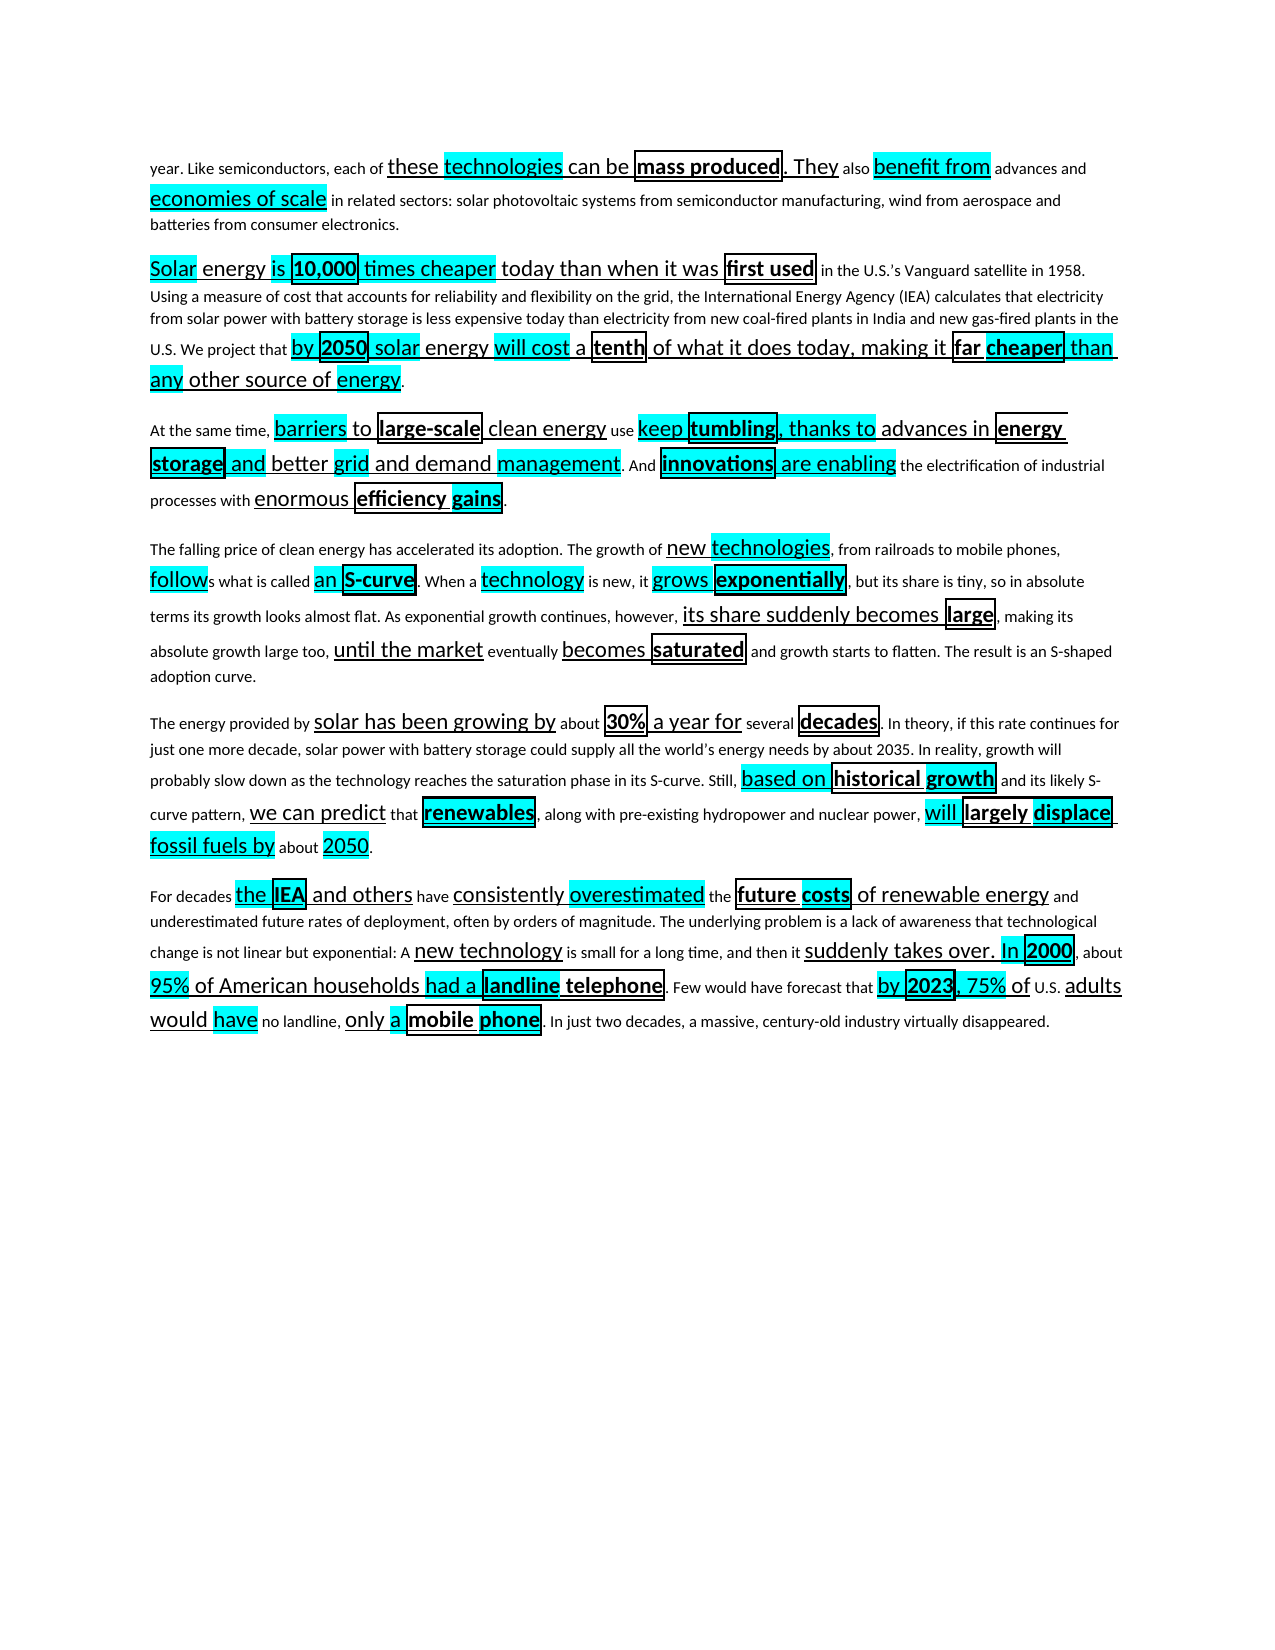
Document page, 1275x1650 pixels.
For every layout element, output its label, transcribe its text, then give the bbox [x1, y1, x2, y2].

text The energy provided by solar has been growing by about 30% a year for several decades. In theory, if this rate continues for just one more decade, solar power with battery storage could supply all the world’s energy needs by about 2035. In reality, growth will probably slow down as the technology reaches the saturation phase in its S-curve. Still, based on historical growth and its likely S-curve pattern, we can predict that renewables, along with pre-existing hydropower and nuclear power, will largely displace fossil fuels by about 2050. [150, 705, 1125, 859]
text For decades the IEA and others have consistently overestimated the future costs of renewable energy and underestimated future rates of deployment, often by orders of magnitude. The underlying problem is a lack of awareness that technological change is not linear but exponential: A new technology is small for a long time, and then it suddenly takes over. In 2000, about 95% of American households had a landline telephone. Few would have forecast that by 2023, 75% of U.S. adults would have no landline, only a mobile phone. In just two decades, a massive, century-old industry virtually disappeared. [150, 878, 1125, 1036]
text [150, 150, 1125, 234]
text At the same time, barriers to large-scale clean energy use keep tumbling, thanks to advances in energy storage and better grid and demand management. And innovations are enabling the electrification of industrial processes with enormous efficiency gains. [150, 412, 1125, 514]
text The falling price of clean energy has accelerated its adoption. The growth of new technologies, from railroads to mobile phones, follows what is called an S-curve. When a technology is new, it grows exponentially, but its share is tiny, so in absolute terms its growth looks almost flat. As exponential growth continues, however, its share suddenly becomes large, making its absolute growth large too, until the market eventually becomes saturated and growth starts to flatten. The result is an S-shaped adoption curve. [150, 533, 1125, 687]
text Solar energy is 10,000 times cheaper today than when it was first used in the U.S.’s Vanguard satellite in 1958. Using a measure of cost that accounts for reliability and flexibility on the grid, the International Energy Agency (IEA) calculates that electricity from solar power with battery storage is less expensive today than electricity from new coal-fired plants in India and new gas-fired plants in the U.S. We project that by 2050 solar energy will cost a tenth of what it does today, making it far cheaper than any other source of energy. [150, 252, 1125, 393]
